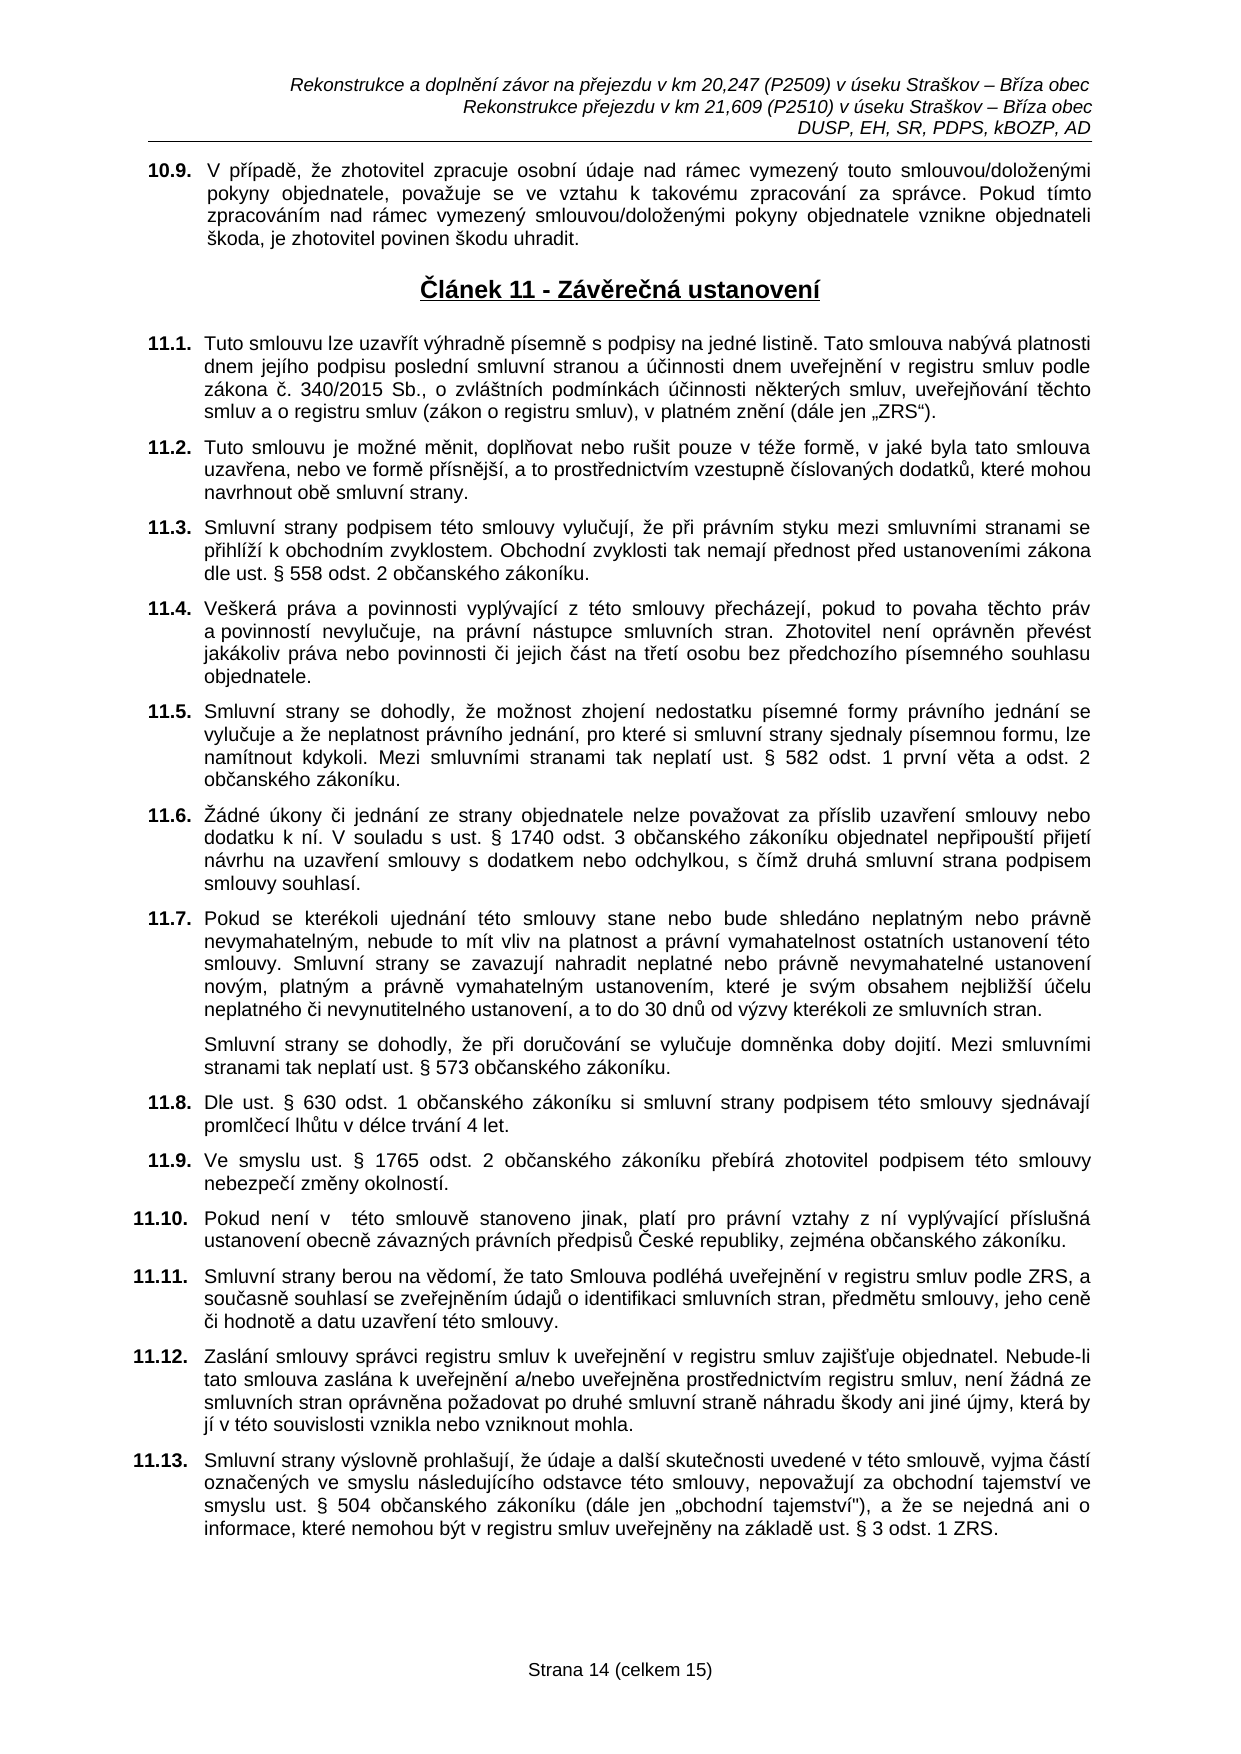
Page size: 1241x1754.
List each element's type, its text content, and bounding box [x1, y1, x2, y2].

text 11.11. Smluvní strany berou na vědomí, že tato Smlouva podléhá uveřejnění v registru smluv podle ZRS, a současně souhlasí se zveřejněním údajů o identifikaci smluvních stran, předmětu smlouvy, jeho ceně či hodnotě a datu uzavření této smlouvy. [133, 1264, 1092, 1333]
text 10.9. V případě, že zhotovitel zpracuje osobní údaje nad rámec vymezený touto smlouvou/doloženými pokyny objednatele, považuje se ve vztahu k takovému zpracování za správce. Pokud tímto zpracováním nad rámec vymezený smlouvou/doloženými pokyny objednatele vznikne objednateli škoda, je zhotovitel povinen škodu uhradit. [148, 159, 1092, 250]
text 11.5. Smluvní strany se dohodly, že možnost zhojení nedostatku písemné formy právního jednání se vylučuje a že neplatnost právního jednání, pro které si smluvní strany sjednaly písemnou formu, lze namítnout kdykoli. Mezi smluvními stranami tak neplatí ust. § 582 odst. 1 první věta a odst. 2 občanského zákoníku. [148, 700, 1092, 791]
text 11.7. Pokud se kterékoli ujednání této smlouvy stane nebo bude shledáno neplatným nebo právně nevymahatelným, nebude to mít vliv na platnost a právní vymahatelnost ostatních ustanovení této smlouvy. Smluvní strany se zavazují nahradit neplatné nebo právně nevymahatelné ustanovení novým, platným a právně vymahatelným ustanovením, které je svým obsahem nejbližší účelu neplatného či nevynutitelného ustanovení, a to do 30 dnů od výzvy kterékoli ze smluvních stran. [148, 907, 1092, 1020]
text 11.12. Zaslání smlouvy správci registru smluv k uveřejnění v registru smluv zajišťuje objednatel. Nebude-li tato smlouva zaslána k uveřejnění a/nebo uveřejněna prostřednictvím registru smluv, není žádná ze smluvních stran oprávněna požadovat po druhé smluvní straně náhradu škody ani jiné újmy, která by jí v této souvislosti vznikla nebo vzniknout mohla. [133, 1345, 1092, 1436]
subtitle Článek 11 - Závěrečná ustanovení [148, 275, 1092, 303]
text 11.9. Ve smyslu ust. § 1765 odst. 2 občanského zákoníku přebírá zhotovitel podpisem této smlouvy nebezpečí změny okolností. [148, 1149, 1092, 1194]
text 11.6. Žádné úkony či jednání ze strany objednatele nelze považovat za příslib uzavření smlouvy nebo dodatku k ní. V souladu s ust. § 1740 odst. 3 občanského zákoníku objednatel nepřipouští přijetí návrhu na uzavření smlouvy s dodatkem nebo odchylkou, s čímž druhá smluvní strana podpisem smlouvy souhlasí. [148, 803, 1092, 894]
text 11.1. Tuto smlouvu lze uzavřít výhradně písemně s podpisy na jedné listině. Tato smlouva nabývá platnosti dnem jejího podpisu poslední smluvní stranou a účinnosti dnem uveřejnění v registru smluv podle zákona č. 340/2015 Sb., o zvláštních podmínkách účinnosti některých smluv, uveřejňování těchto smluv a o registru smluv (zákon o registru smluv), v platném znění (dále jen „ZRS“). [148, 332, 1092, 423]
text Smluvní strany se dohodly, že při doručování se vylučuje domněnka doby dojití. Mezi smluvními stranami tak neplatí ust. § 573 občanského zákoníku. [148, 1033, 1092, 1078]
text 11.3. Smluvní strany podpisem této smlouvy vylučují, že při právním styku mezi smluvními stranami se přihlíží k obchodním zvyklostem. Obchodní zvyklosti tak nemají přednost před ustanoveními zákona dle ust. § 558 odst. 2 občanského zákoníku. [148, 516, 1092, 584]
text 11.4. Veškerá práva a povinnosti vyplývající z této smlouvy přecházejí, pokud to povaha těchto práv a povinností nevylučuje, na právní nástupce smluvních stran. Zhotovitel není oprávněn převést jakákoliv práva nebo povinnosti či jejich část na třetí osobu bez předchozího písemného souhlasu objednatele. [148, 597, 1092, 688]
text 11.2. Tuto smlouvu je možné měnit, doplňovat nebo rušit pouze v téže formě, v jaké byla tato smlouva uzavřena, nebo ve formě přísnější, a to prostřednictvím vzestupně číslovaných dodatků, které mohou navrhnout obě smluvní strany. [148, 436, 1092, 504]
text 11.13. Smluvní strany výslovně prohlašují, že údaje a další skutečnosti uvedené v této smlouvě, vyjma částí označených ve smyslu následujícího odstavce této smlouvy, nepovažují za obchodní tajemství ve smyslu ust. § 504 občanského zákoníku (dále jen „obchodní tajemství"), a že se nejedná ani o informace, které nemohou být v registru smluv uveřejněny na základě ust. § 3 odst. 1 ZRS. [133, 1448, 1092, 1539]
text 11.10. Pokud není v této smlouvě stanoveno jinak, platí pro právní vztahy z ní vyplývající příslušná ustanovení obecně závazných právních předpisů České republiky, zejména občanského zákoníku. [133, 1207, 1092, 1252]
text 11.8. Dle ust. § 630 odst. 1 občanského zákoníku si smluvní strany podpisem této smlouvy sjednávají promlčecí lhůtu v délce trvání 4 let. [148, 1091, 1092, 1136]
